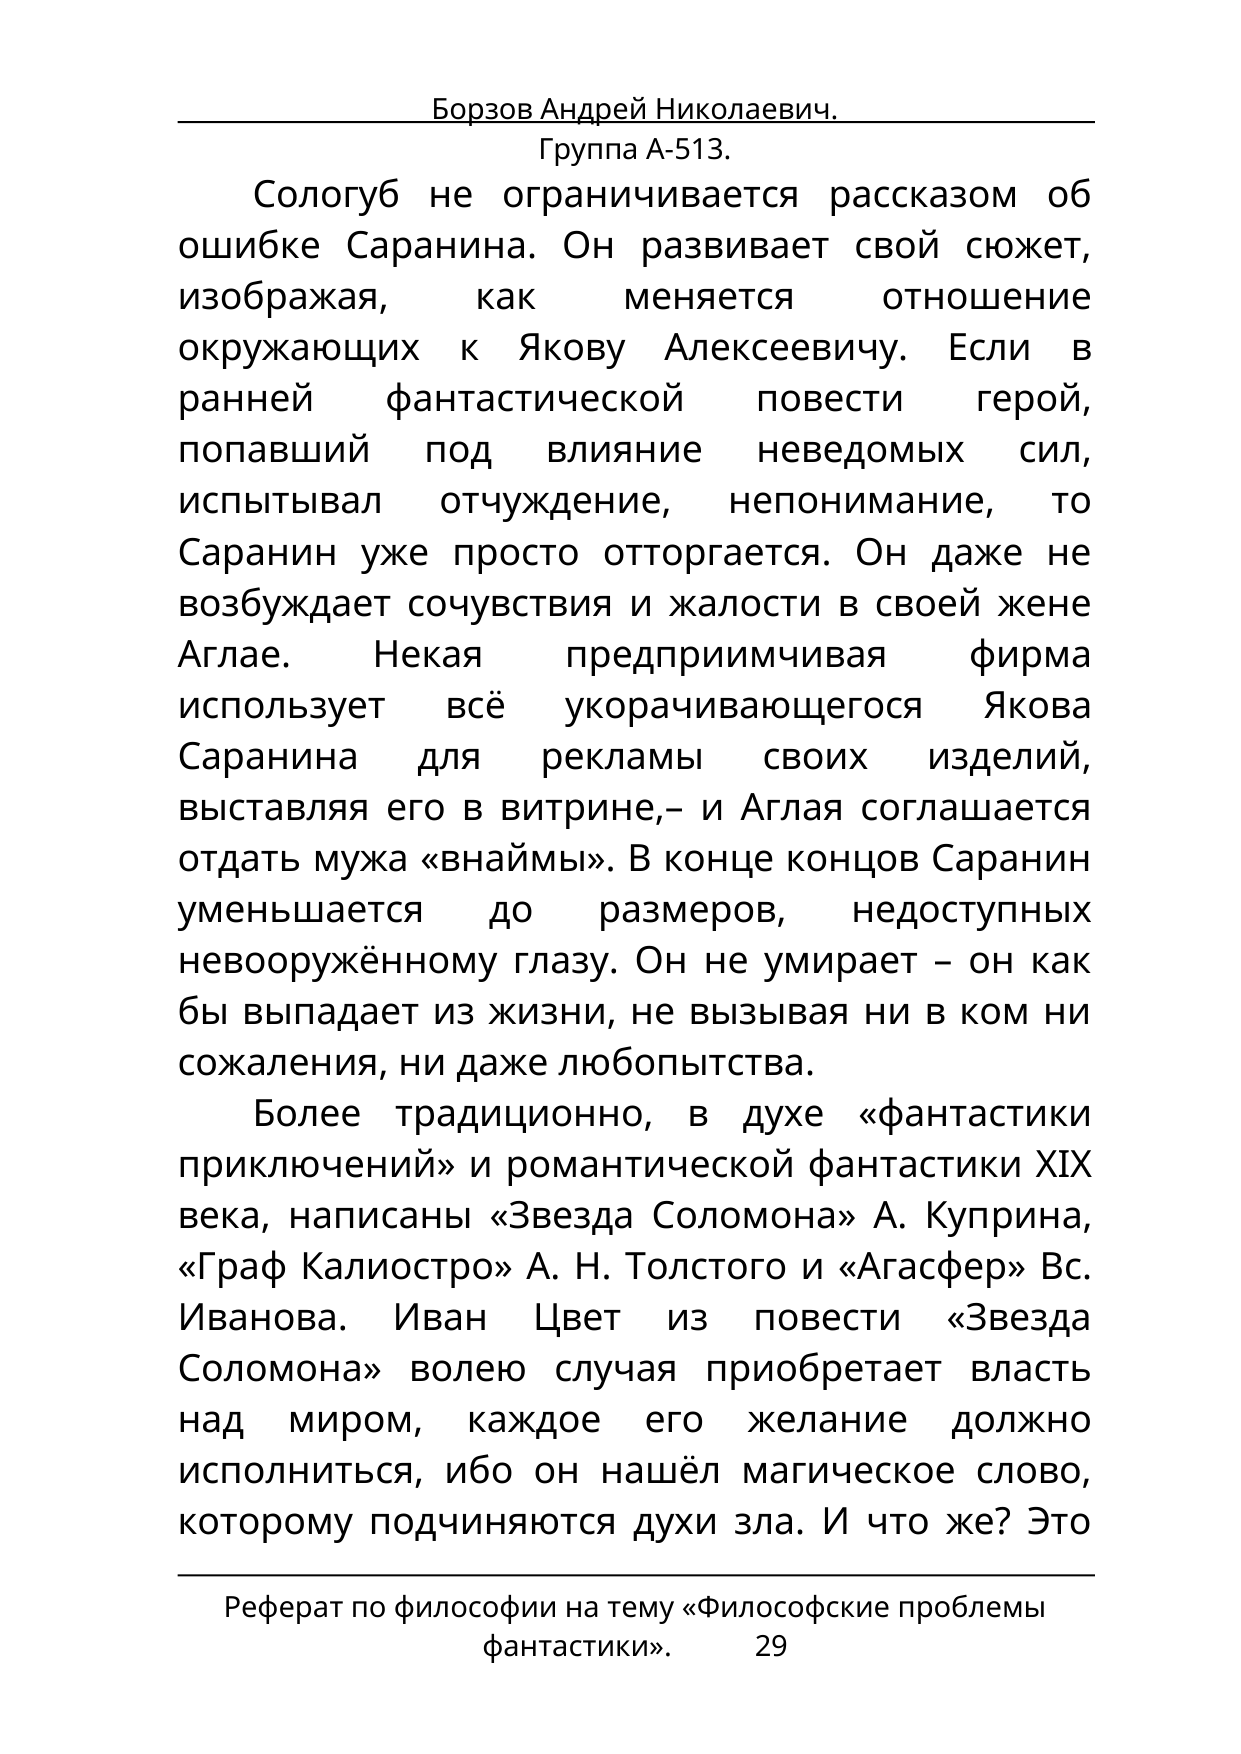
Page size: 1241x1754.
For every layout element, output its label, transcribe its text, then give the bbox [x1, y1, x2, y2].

text Сологуб не ограничивается рассказом об ошибке Саранина. Он развивает свой сюжет, изображая, как меняется отношение окружающих к Якову Алексеевичу. Если в ранней фантастической повести герой, попавший под влияние неведомых сил, испытывал отчуждение, непонимание, то Саранин уже просто отторгается. Он даже не возбуждает сочувствия и жалости в своей жене Аглае. Некая предприимчивая фирма использует всё укорачивающегося Якова Саранина для рекламы своих изделий, выставляя его в витрине,– и Аглая соглашается отдать мужа «внаймы». В конце концов Саранин уменьшается до размеров, недоступных невооружённому глазу. Он не умирает – он как бы выпадает из жизни, не вызывая ни в ком ни сожаления, ни даже любопытства. [177, 168, 1092, 1086]
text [177, 1086, 1092, 1546]
